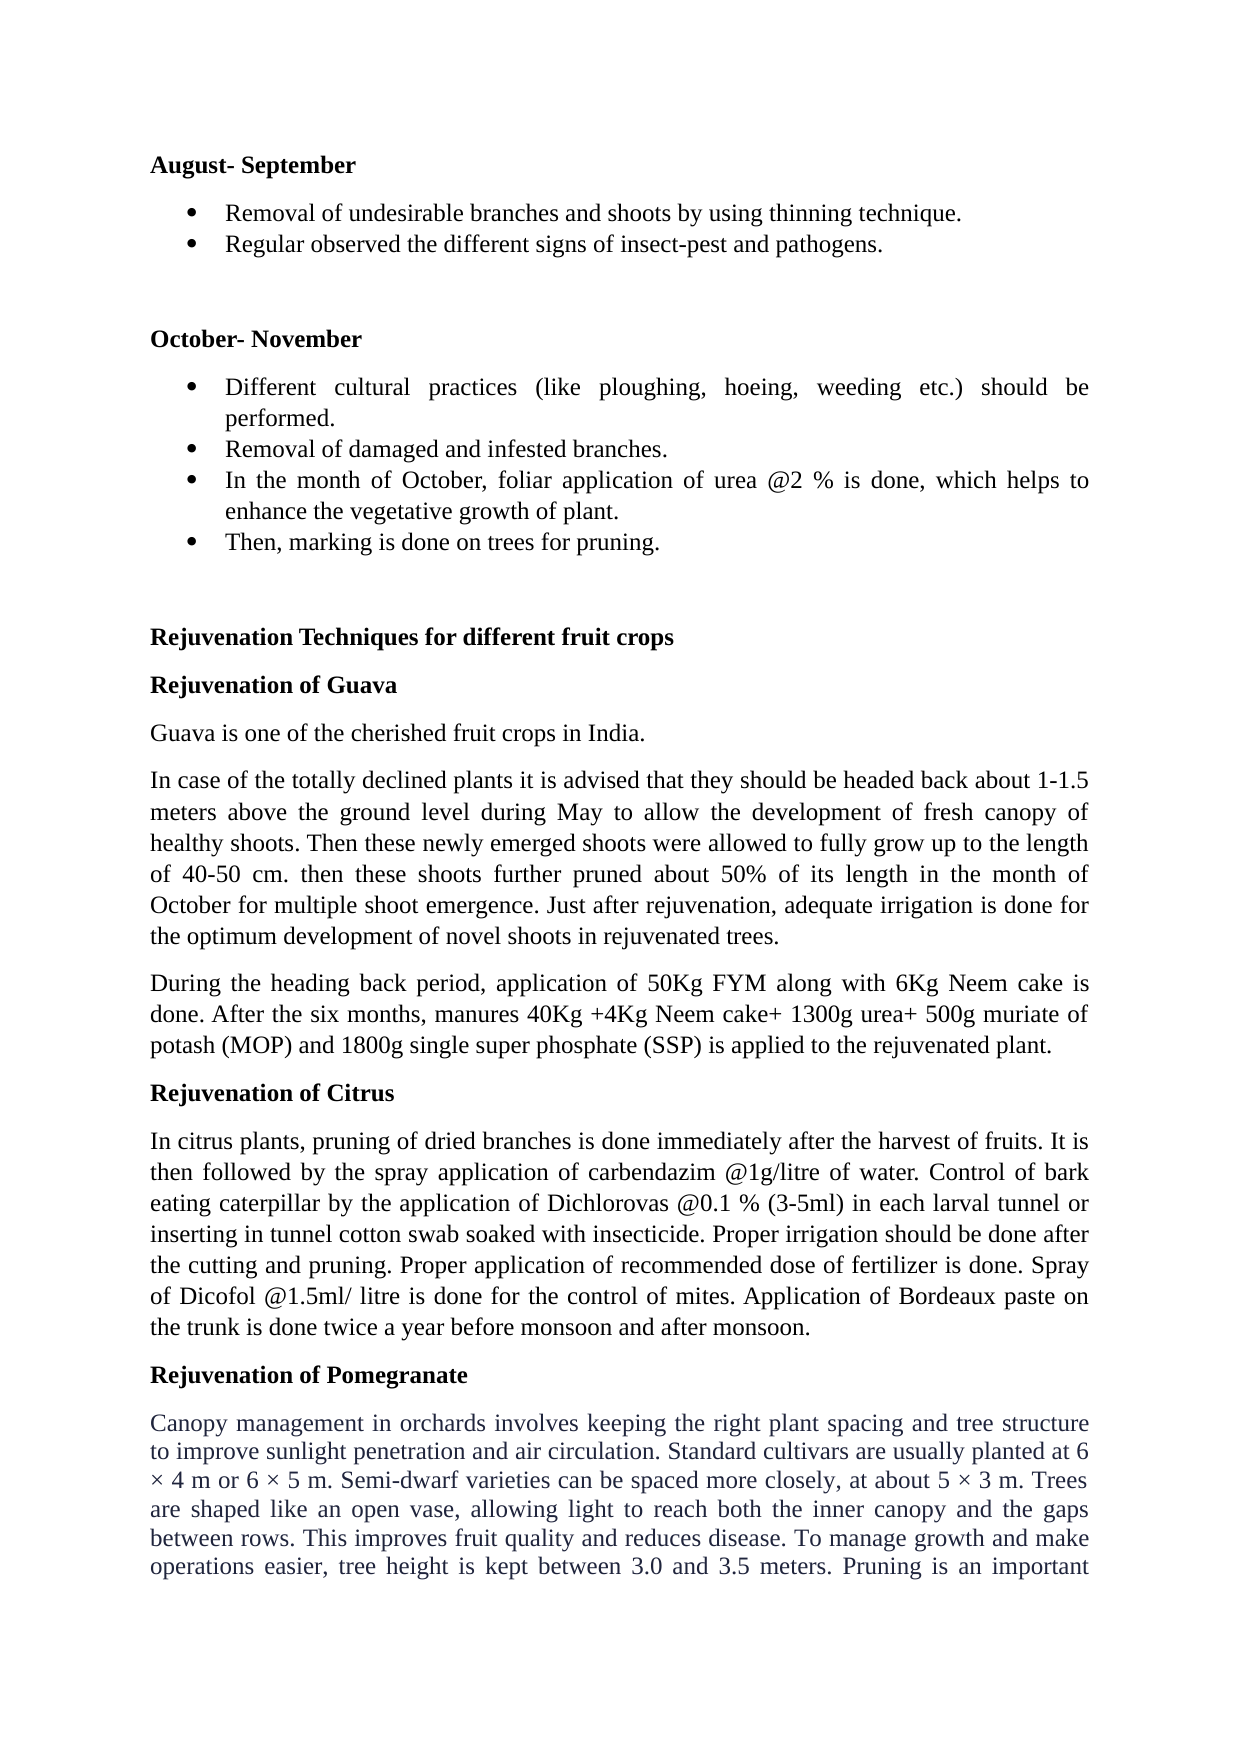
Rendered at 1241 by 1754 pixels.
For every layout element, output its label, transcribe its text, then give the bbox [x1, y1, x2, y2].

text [150, 1408, 1090, 1580]
list In the month of October, foliar application of urea @2 % is done, which helps to enhance the vegetative growth of plant. [187, 465, 1090, 525]
text Rejuvenation of Citrus [150, 1078, 1090, 1107]
text Rejuvenation of Guava [150, 670, 1090, 699]
list Removal of undesirable branches and shoots by using thinning technique. [187, 198, 1090, 226]
text In citrus plants, pruning of dried branches is done immediately after the harvest of fruits. It is then followed by the spray application of carbendazim @1g/litre of water. Control of bark eating caterpillar by the application of Dichlorovas @0.1 % (3-5ml) in each larval tunnel or inserting in tunnel cotton swab soaked with insecticide. Proper irrigation should be done after the cutting and pruning. Proper application of recommended dose of fertilizer is done. Spray of Dicofol @1.5ml/ litre is done for the control of mites. Application of Bordeaux paste on the trunk is done twice a year before monsoon and after monsoon. [150, 1126, 1090, 1341]
list Then, marking is done on trees for pruning. [187, 527, 1090, 556]
list Different cultural practices (like ploughing, hoeing, weeding etc.) should be performed. [187, 372, 1090, 432]
text Rejuvenation of Pomegranate [150, 1360, 1090, 1389]
text Guava is one of the cherished fruit crops in India. [150, 718, 1090, 747]
text August- September [150, 150, 1090, 179]
text October- November [150, 324, 1090, 353]
list Regular observed the different signs of insect-pest and pathogens. [187, 229, 1090, 257]
text During the heading back period, application of 50Kg FYM along with 6Kg Neem cake is done. After the six months, manures 40Kg +4Kg Neem cake+ 1300g urea+ 500g muriate of potash (MOP) and 1800g single super phosphate (SSP) is applied to the rejuvenated plant. [150, 968, 1090, 1059]
text In case of the totally declined plants it is advised that they should be headed back about 1-1.5 meters above the ground level during May to allow the development of fresh canopy of healthy shoots. Then these newly emerged shoots were allowed to fully grow up to the length of 40-50 cm. then these shoots further pruned about 50% of its length in the month of October for multiple shoot emergence. Just after rejuvenation, adequate irrigation is done for the optimum development of novel shoots in rejuvenated trees. [150, 766, 1090, 949]
list Removal of damaged and infested branches. [187, 434, 1090, 463]
text Rejuvenation Techniques for different fruit crops [150, 622, 1090, 651]
